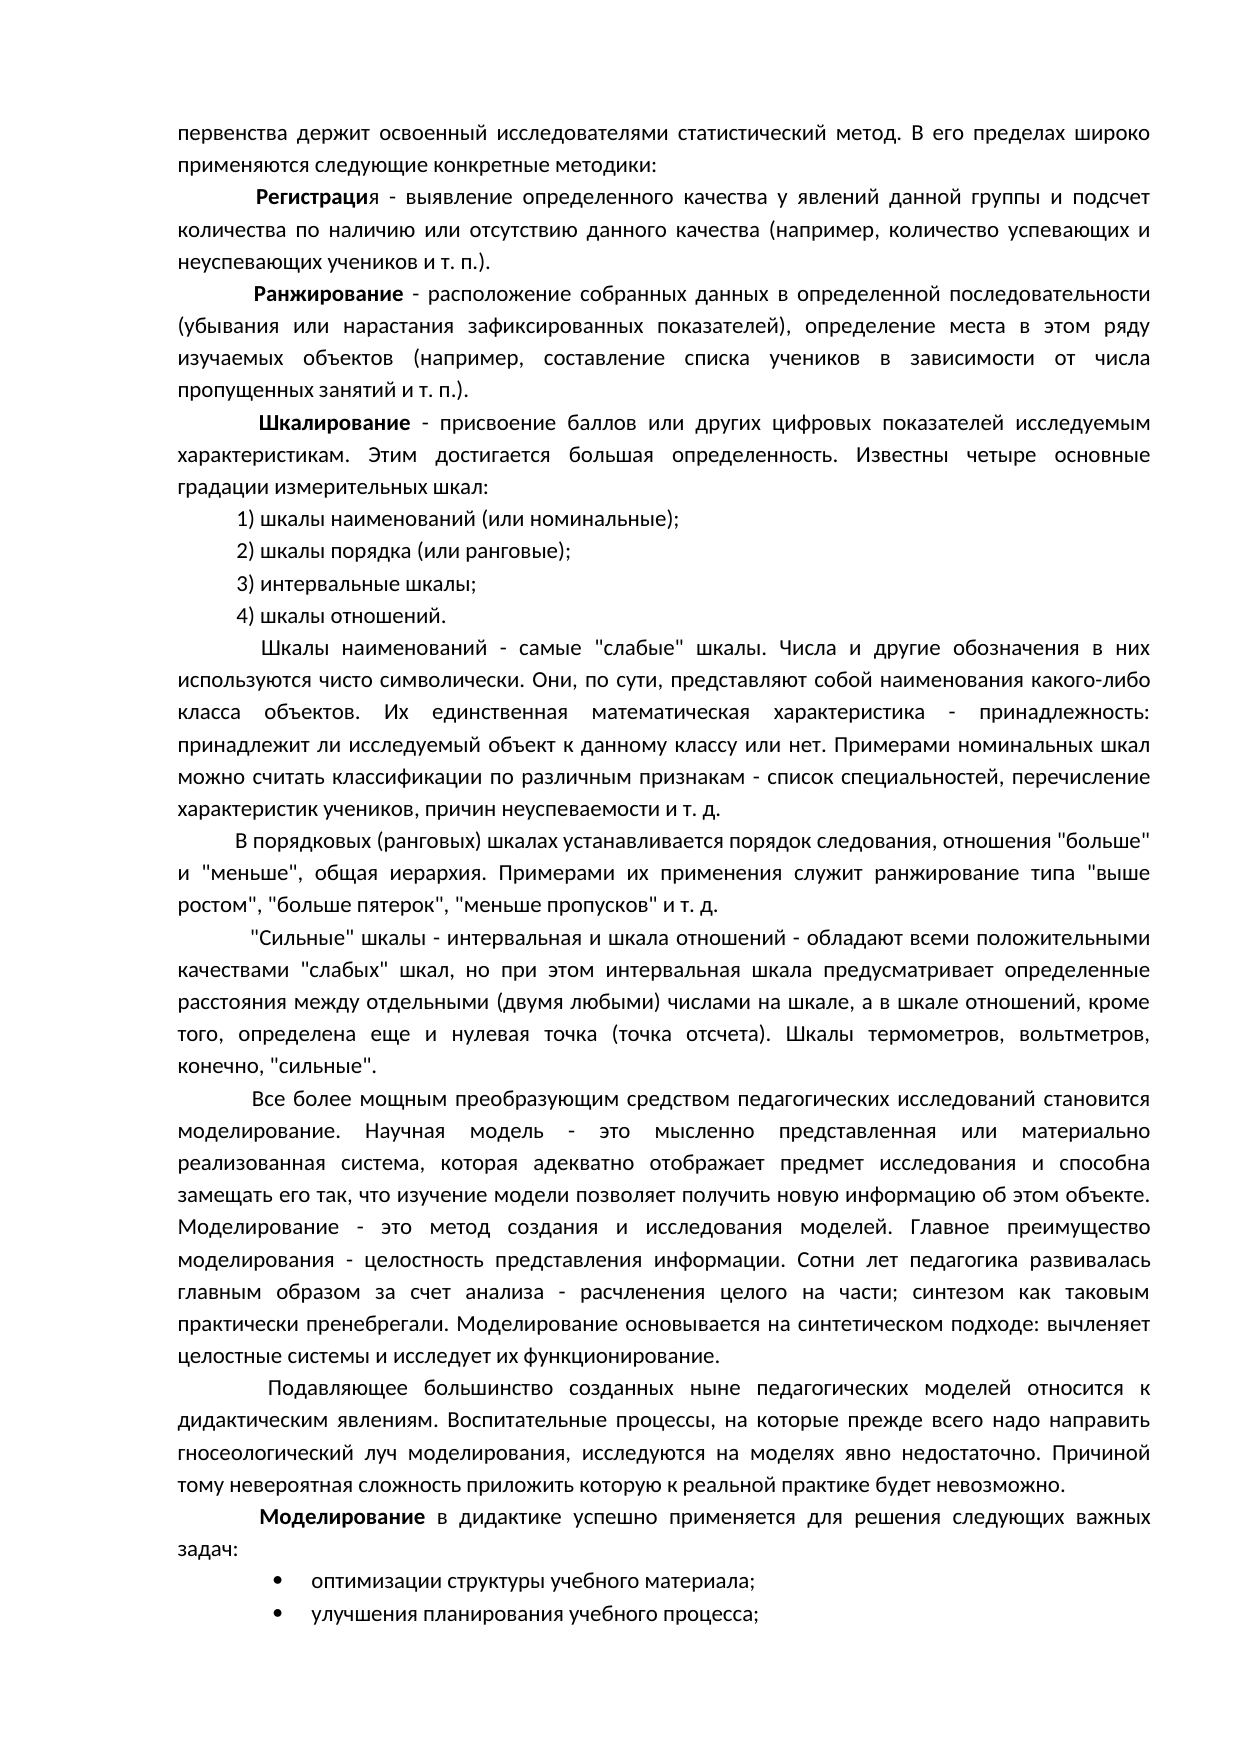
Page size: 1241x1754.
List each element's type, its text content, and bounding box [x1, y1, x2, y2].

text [177, 118, 1152, 178]
text Подавляющее большинство созданных ныне педагогических моделей относится к дидактическим явлениям. Воспитательные процессы, на которые прежде всего надо направить гносеологический луч моделирования, исследуются на моделях явно недостаточно. Причиной тому невероятная сложность приложить которую к реальной практике будет невозможно. [177, 1373, 1152, 1498]
text Ранжирование - расположение собранных данных в определенной последовательности (убывания или нарастания зафиксированных показателей), определение места в этом ряду изучаемых объектов (например, составление списка учеников в зависимости от числа пропущенных занятий и т. п.). [177, 279, 1152, 404]
text Моделирование в дидактике успешно применяется для решения следующих важных задач: [177, 1502, 1152, 1562]
text 4) шкалы отношений. [177, 601, 1152, 629]
list улучшения планирования учебного процесса; [274, 1599, 1152, 1627]
text 3) интервальные шкалы; [177, 569, 1152, 597]
text Регистрация - выявление определенного качества у явлений данной группы и подсчет количества по наличию или отсутствию данного качества (например, количество успевающих и неуспевающих учеников и т. п.). [177, 182, 1152, 275]
text Шкалирование - присвоение баллов или других цифровых показателей исследуемым характеристикам. Этим достигается большая определенность. Известны четыре основные градации измерительных шкал: [177, 408, 1152, 500]
text 1) шкалы наименований (или номинальные); [177, 504, 1152, 532]
list оптимизации структуры учебного материала; [274, 1567, 1152, 1594]
text Все более мощным преобразующим средством педагогических исследований становится моделирование. Научная модель - это мысленно представленная или материально реализованная система, которая адекватно отображает предмет исследования и способна замещать его так, что изучение модели позволяет получить новую информацию об этом объекте. Моделирование - это метод создания и исследования моделей. Главное преимущество моделирования - целостность представления информации. Сотни лет педагогика развивалась главным образом за счет анализа - расчленения целого на части; синтезом как таковым практически пренебрегали. Моделирование основывается на синтетическом подходе: вычленяет целостные системы и исследует их функционирование. [177, 1084, 1152, 1369]
text Шкалы наименований - самые "слабые" шкалы. Числа и другие обозначения в них используются чисто символически. Они, по сути, представляют собой наименования какого-либо класса объектов. Их единственная математическая характеристика - принадлежность: принадлежит ли исследуемый объект к данному классу или нет. Примерами номинальных шкал можно считать классификации по различным признакам - список специальностей, перечисление характеристик учеников, причин неуспеваемости и т. д. [177, 633, 1152, 822]
text 2) шкалы порядка (или ранговые); [177, 537, 1152, 564]
text "Сильные" шкалы - интервальная и шкала отношений - обладают всеми положительными качествами "слабых" шкал, но при этом интервальная шкала предусматривает определенные расстояния между отдельными (двумя любыми) числами на шкале, а в шкале отношений, кроме того, определена еще и нулевая точка (точка отсчета). Шкалы термометров, вольтметров, конечно, "сильные". [177, 923, 1152, 1079]
text В порядковых (ранговых) шкалах устанавливается порядок следования, отношения "больше" и "меньше", общая иерархия. Примерами их применения служит ранжирование типа "выше ростом", "больше пятерок", "меньше пропусков" и т. д. [177, 826, 1152, 919]
